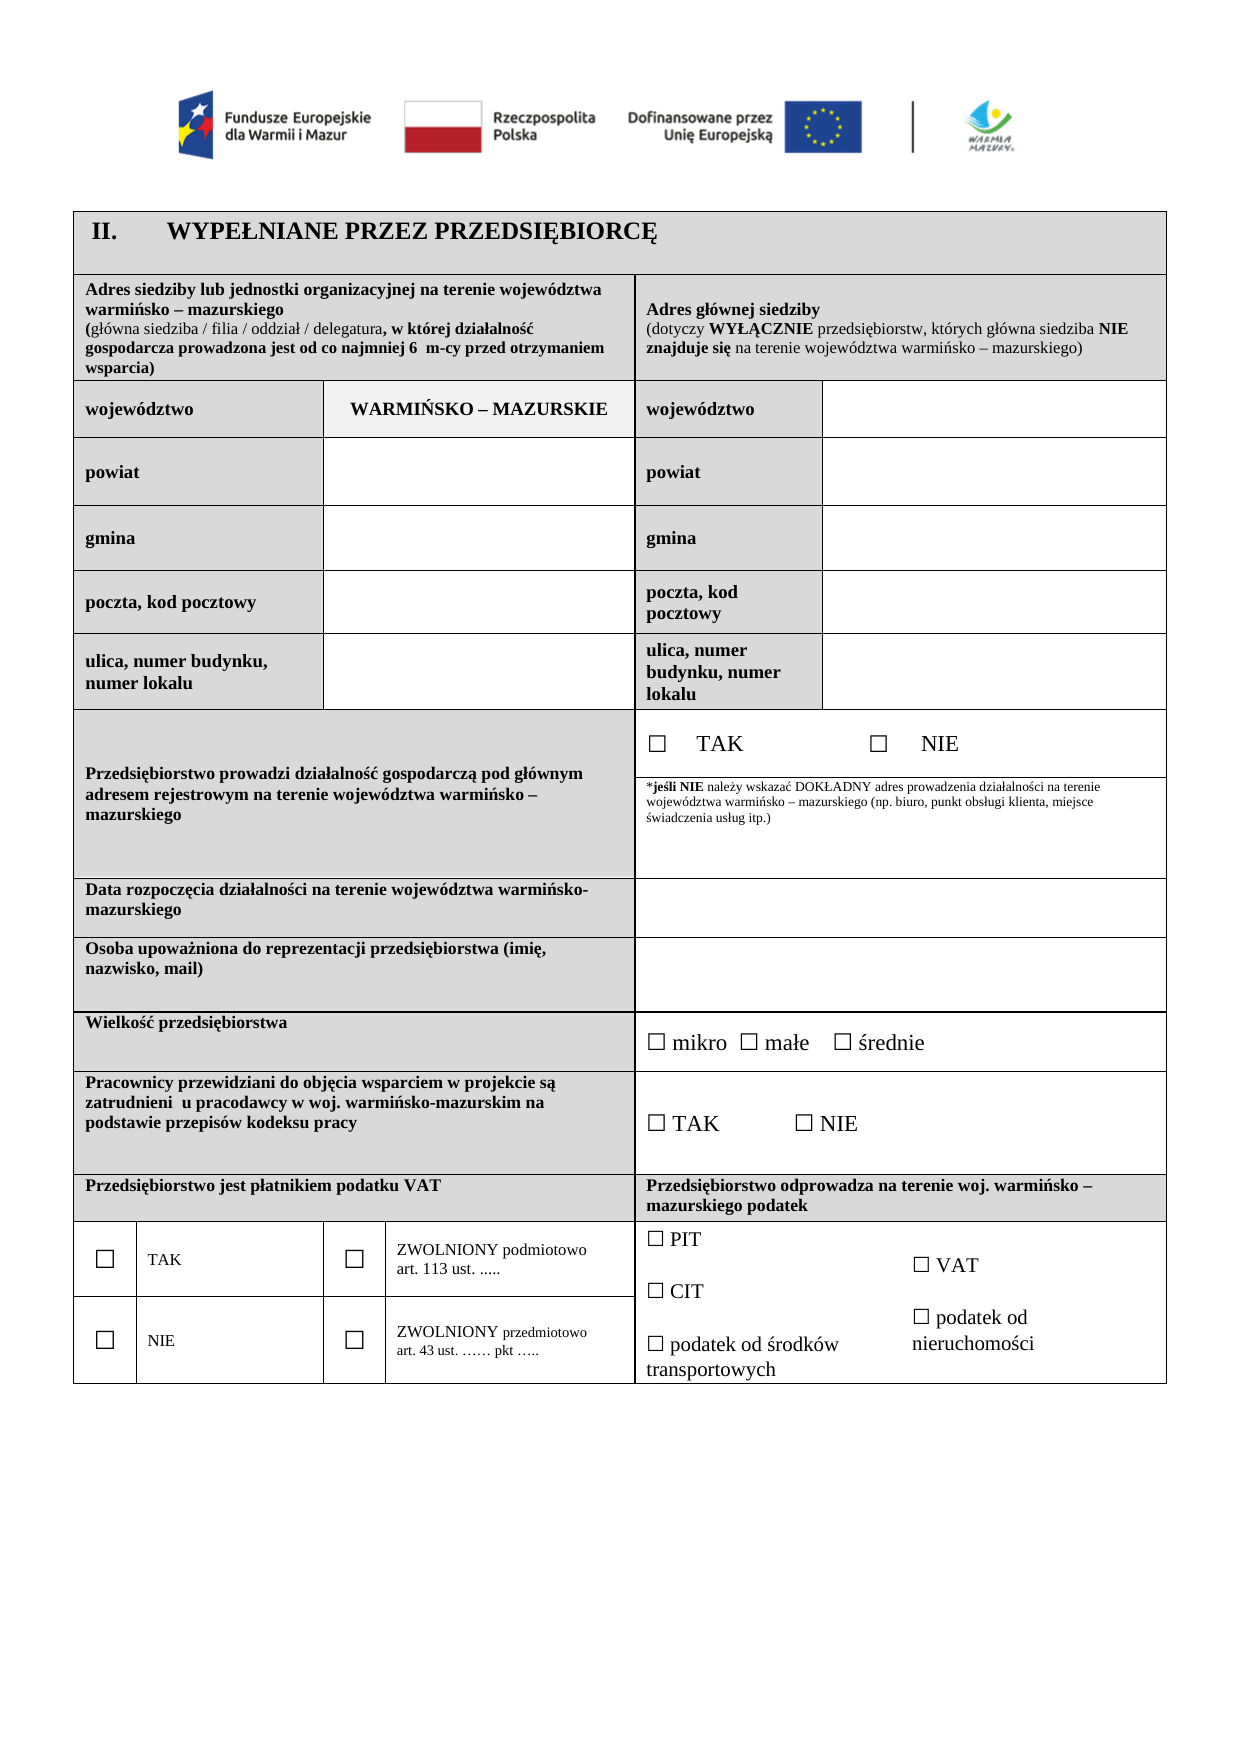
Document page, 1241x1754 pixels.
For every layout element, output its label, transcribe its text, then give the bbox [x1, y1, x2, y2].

table_cell [823, 571, 1166, 633]
table_cell województwo [636, 381, 822, 437]
table_cell Przedsiębiorstwo jest płatnikiem podatku VAT [74, 1175, 634, 1221]
table_cell Pracownicy przewidziani do objęcia wsparciem w projekcie są zatrudnieni u pracodawcy w woj. warmińsko-mazurskim na podstawie przepisów kodeksu pracy [74, 1072, 634, 1174]
table_cell powiat [74, 438, 323, 505]
table_cell Przedsiębiorstwo prowadzi działalność gospodarczą pod głównym adresem rejestrowym na terenie województwa warmińsko – mazurskiego [74, 710, 634, 877]
table_header WYPEŁNIANE PRZEZ PRZEDSIĘBIORCĘ [74, 212, 1166, 274]
table_cell Przedsiębiorstwo odprowadza na terenie woj. warmińsko – mazurskiego podatek [636, 1175, 1166, 1221]
picture [162, 73, 1108, 176]
table_cell ZWOLNIONY podmiotowo art. 113 ust. ..... [386, 1222, 634, 1296]
table_cell gmina [636, 506, 822, 570]
table_cell WARMIŃSKO – MAZURSKIE [324, 381, 634, 437]
table_cell TAK NIE [636, 1072, 1166, 1174]
table_cell poczta, kod pocztowy [636, 571, 822, 633]
table_cell [636, 938, 1166, 1011]
table_cell Wielkość przedsiębiorstwa [74, 1013, 634, 1071]
table_cell VAT podatek od nieruchomości [901, 1222, 1166, 1383]
table_cell [324, 571, 634, 633]
table_cell Adres siedziby lub jednostki organizacyjnej na terenie województwa warmińsko – mazurskiego (główna siedziba / filia / oddział / delegatura, w której działalność gospodarcza prowadzona jest od co najmniej 6 m-cy przed otrzymaniem wsparcia) [74, 275, 634, 380]
table_cell mikro małe średnie [636, 1013, 1166, 1071]
table_cell ulica, numer budynku, numer lokalu [636, 634, 822, 709]
table_cell NIE [137, 1297, 323, 1383]
table_cell Data rozpoczęcia działalności na terenie województwa warmińsko-mazurskiego [74, 879, 634, 937]
table_cell TAK [679, 710, 847, 777]
table_cell [324, 634, 634, 709]
table_cell PIT CIT podatek od środków transportowych [636, 1222, 901, 1383]
table_cell ulica, numer budynku, numer lokalu [74, 634, 323, 709]
table_cell ZWOLNIONY przedmiotowo art. 43 ust. …… pkt ….. [386, 1297, 634, 1383]
table_cell Osoba upoważniona do reprezentacji przedsiębiorstwa (imię, nazwisko, mail) [74, 938, 634, 1011]
table_cell powiat [636, 438, 822, 505]
table_cell Adres głównej siedziby (dotyczy WYŁĄCZNIE przedsiębiorstw, których główna siedziba NIE znajduje się na terenie województwa warmińsko – mazurskiego) [636, 275, 1166, 380]
table_cell [823, 506, 1166, 570]
table_cell [823, 381, 1166, 437]
table_cell TAK [137, 1222, 323, 1296]
table_cell *jeśli NIE należy wskazać DOKŁADNY adres prowadzenia działalności na terenie województwa warmińsko – mazurskiego (np. biuro, punkt obsługi klienta, miejsce świadczenia usług itp.) [636, 778, 1166, 877]
table_cell poczta, kod pocztowy [74, 571, 323, 633]
table_cell [324, 506, 634, 570]
table_cell gmina [74, 506, 323, 570]
table_cell [823, 634, 1166, 709]
table_cell [324, 438, 634, 505]
table_cell [636, 879, 1166, 937]
table_cell województwo [74, 381, 323, 437]
table_cell [823, 438, 1166, 505]
table_cell NIE [910, 710, 1166, 777]
